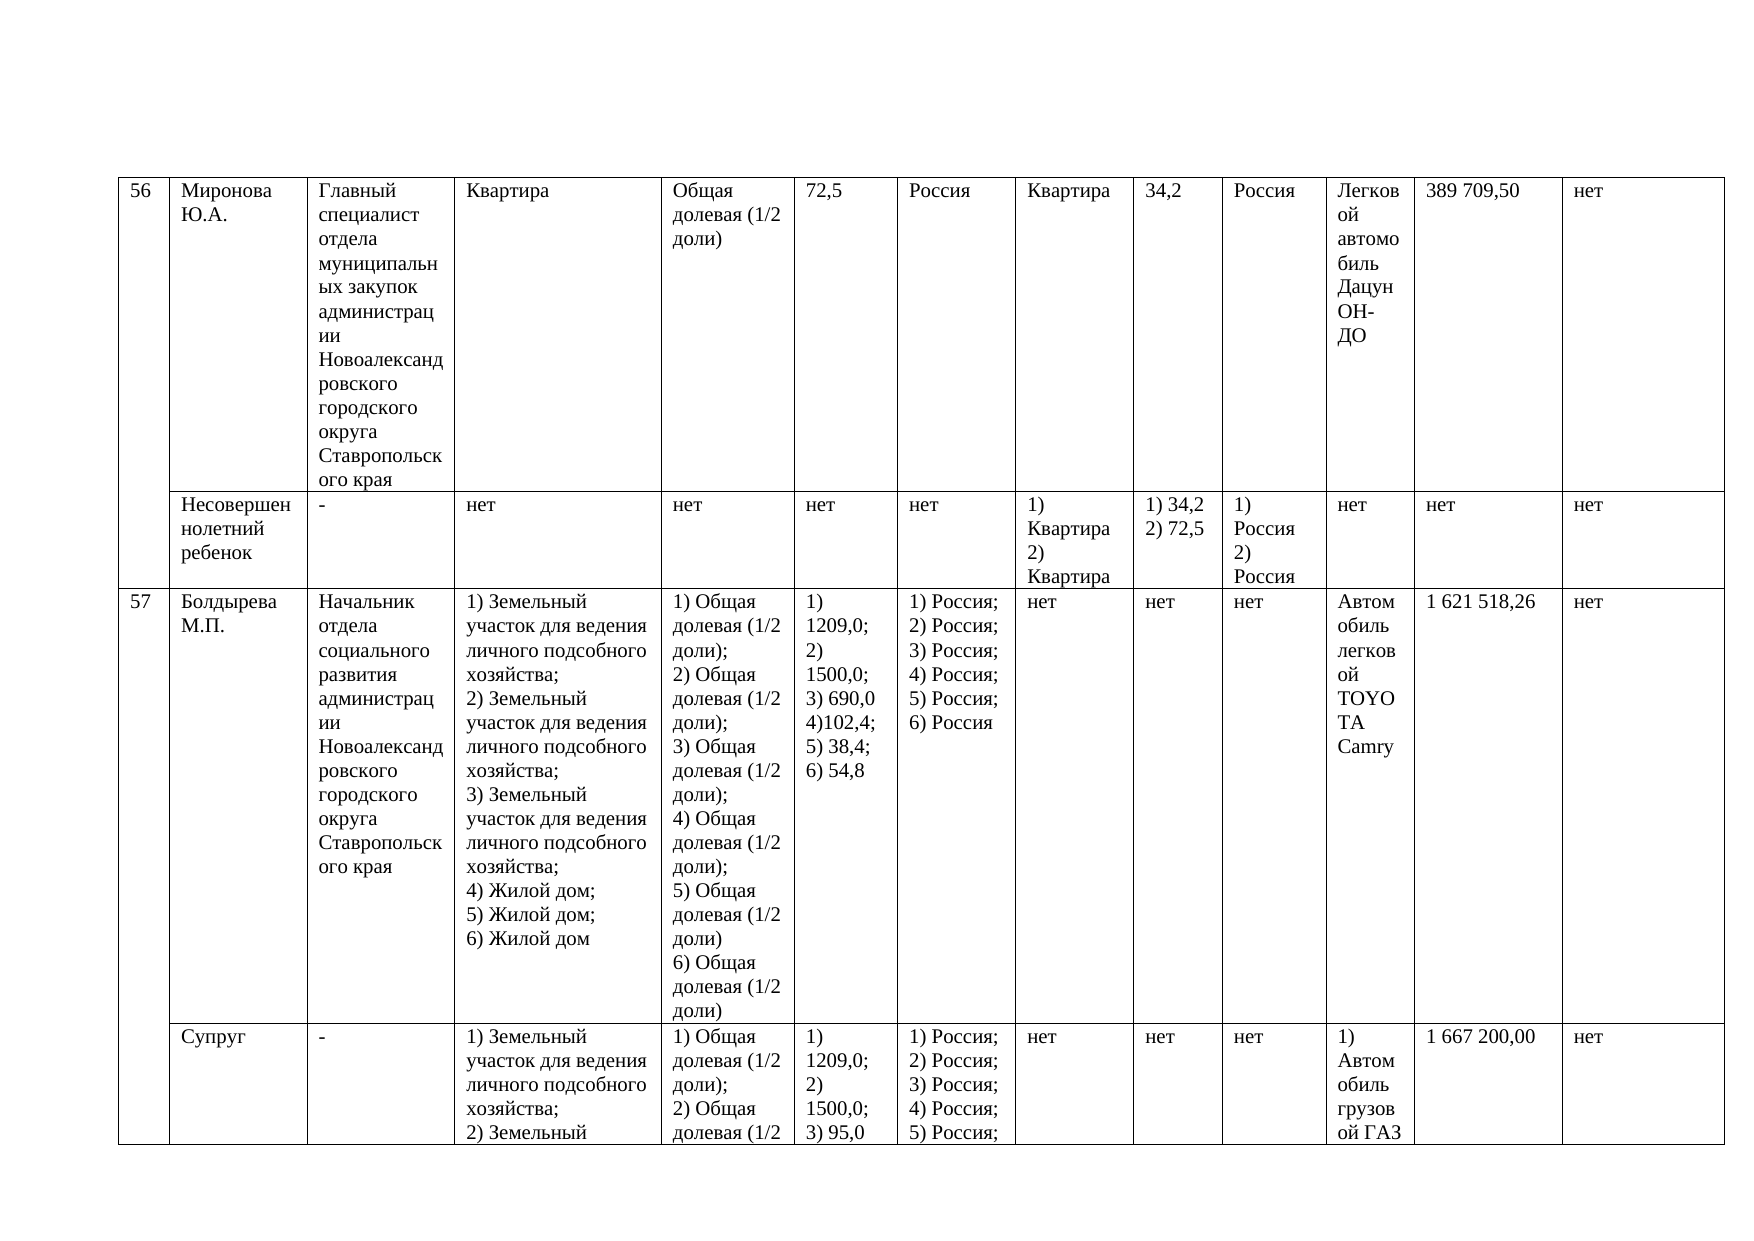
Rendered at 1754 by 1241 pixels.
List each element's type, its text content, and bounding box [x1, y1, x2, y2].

table_cell 1 667 200,00 [1415, 1024, 1562, 1144]
table_cell нет [898, 492, 1015, 588]
table_cell Общая долевая (1/2 доли) [662, 178, 794, 491]
table_cell Россия [1223, 178, 1326, 491]
table_cell 1) Квартира 2) Квартира [1016, 492, 1133, 588]
table_cell - [308, 1024, 454, 1144]
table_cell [1327, 1024, 1414, 1144]
table_cell Начальник отдела социального развития администрации Новоалександровского городского округа Ставропольского края [308, 589, 454, 1022]
table_cell - [308, 492, 454, 588]
table_cell 1) Земельный участок для ведения личного подсобного хозяйства; 2) Земельный участок для ведения личного подсобного хозяйства; 3) Земельный участок для ведения личного подсобного хозяйства; 4) Жилой дом; 5) Жилой дом; 6) Жилой дом [455, 589, 661, 1022]
table_cell 389 709,50 [1415, 178, 1562, 491]
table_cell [795, 1024, 897, 1144]
table_cell 56 [119, 178, 169, 588]
table_cell нет [1016, 1024, 1133, 1144]
table_cell 1) 34,2 2) 72,5 [1134, 492, 1222, 588]
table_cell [662, 1024, 794, 1144]
table_cell 57 [119, 589, 169, 1144]
table_cell Супруг [170, 1024, 307, 1144]
table_cell нет [795, 492, 897, 588]
table_cell Квартира [455, 178, 661, 491]
table_cell нет [1563, 492, 1724, 588]
table_cell 34,2 [1134, 178, 1222, 491]
table_cell 1 621 518,26 [1415, 589, 1562, 1022]
table_cell 1) Россия; 2) Россия; 3) Россия; 4) Россия; 5) Россия; 6) Россия [898, 589, 1015, 1022]
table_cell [455, 1024, 661, 1144]
table_cell нет [455, 492, 661, 588]
table_cell нет [662, 492, 794, 588]
table_cell Квартира [1016, 178, 1133, 491]
table_cell 1) 1209,0; 2) 1500,0; 3) 690,0 4)102,4; 5) 38,4; 6) 54,8 [795, 589, 897, 1022]
table_cell нет [1563, 178, 1724, 491]
table_cell Автомобиль легковой TOYOTA Camry [1327, 589, 1414, 1022]
table_cell Несовершеннолетний ребенок [170, 492, 307, 588]
table_cell 1) Россия 2) Россия [1223, 492, 1326, 588]
table_cell Миронова Ю.А. [170, 178, 307, 491]
table_cell нет [1134, 1024, 1222, 1144]
table_cell 1) Общая долевая (1/2 доли); 2) Общая долевая (1/2 доли); 3) Общая долевая (1/2 доли); 4) Общая долевая (1/2 доли); 5) Общая долевая (1/2 доли) 6) Общая долевая (1/2 доли) [662, 589, 794, 1022]
table_cell нет [1563, 589, 1724, 1022]
table_cell нет [1134, 589, 1222, 1022]
table_cell нет [1563, 1024, 1724, 1144]
table_cell нет [1223, 589, 1326, 1022]
table_cell Легковой автомобиль Дацун ОН-ДО [1327, 178, 1414, 491]
table_cell нет [1415, 492, 1562, 588]
table_cell 72,5 [795, 178, 897, 491]
table_cell Главный специалист отдела муниципальных закупок администрации Новоалександровского городского округа Ставропольского края [308, 178, 454, 491]
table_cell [898, 1024, 1015, 1144]
table_cell нет [1223, 1024, 1326, 1144]
table_cell нет [1327, 492, 1414, 588]
table_cell Россия [898, 178, 1015, 491]
table_cell Болдырева М.П. [170, 589, 307, 1022]
table_cell нет [1016, 589, 1133, 1022]
